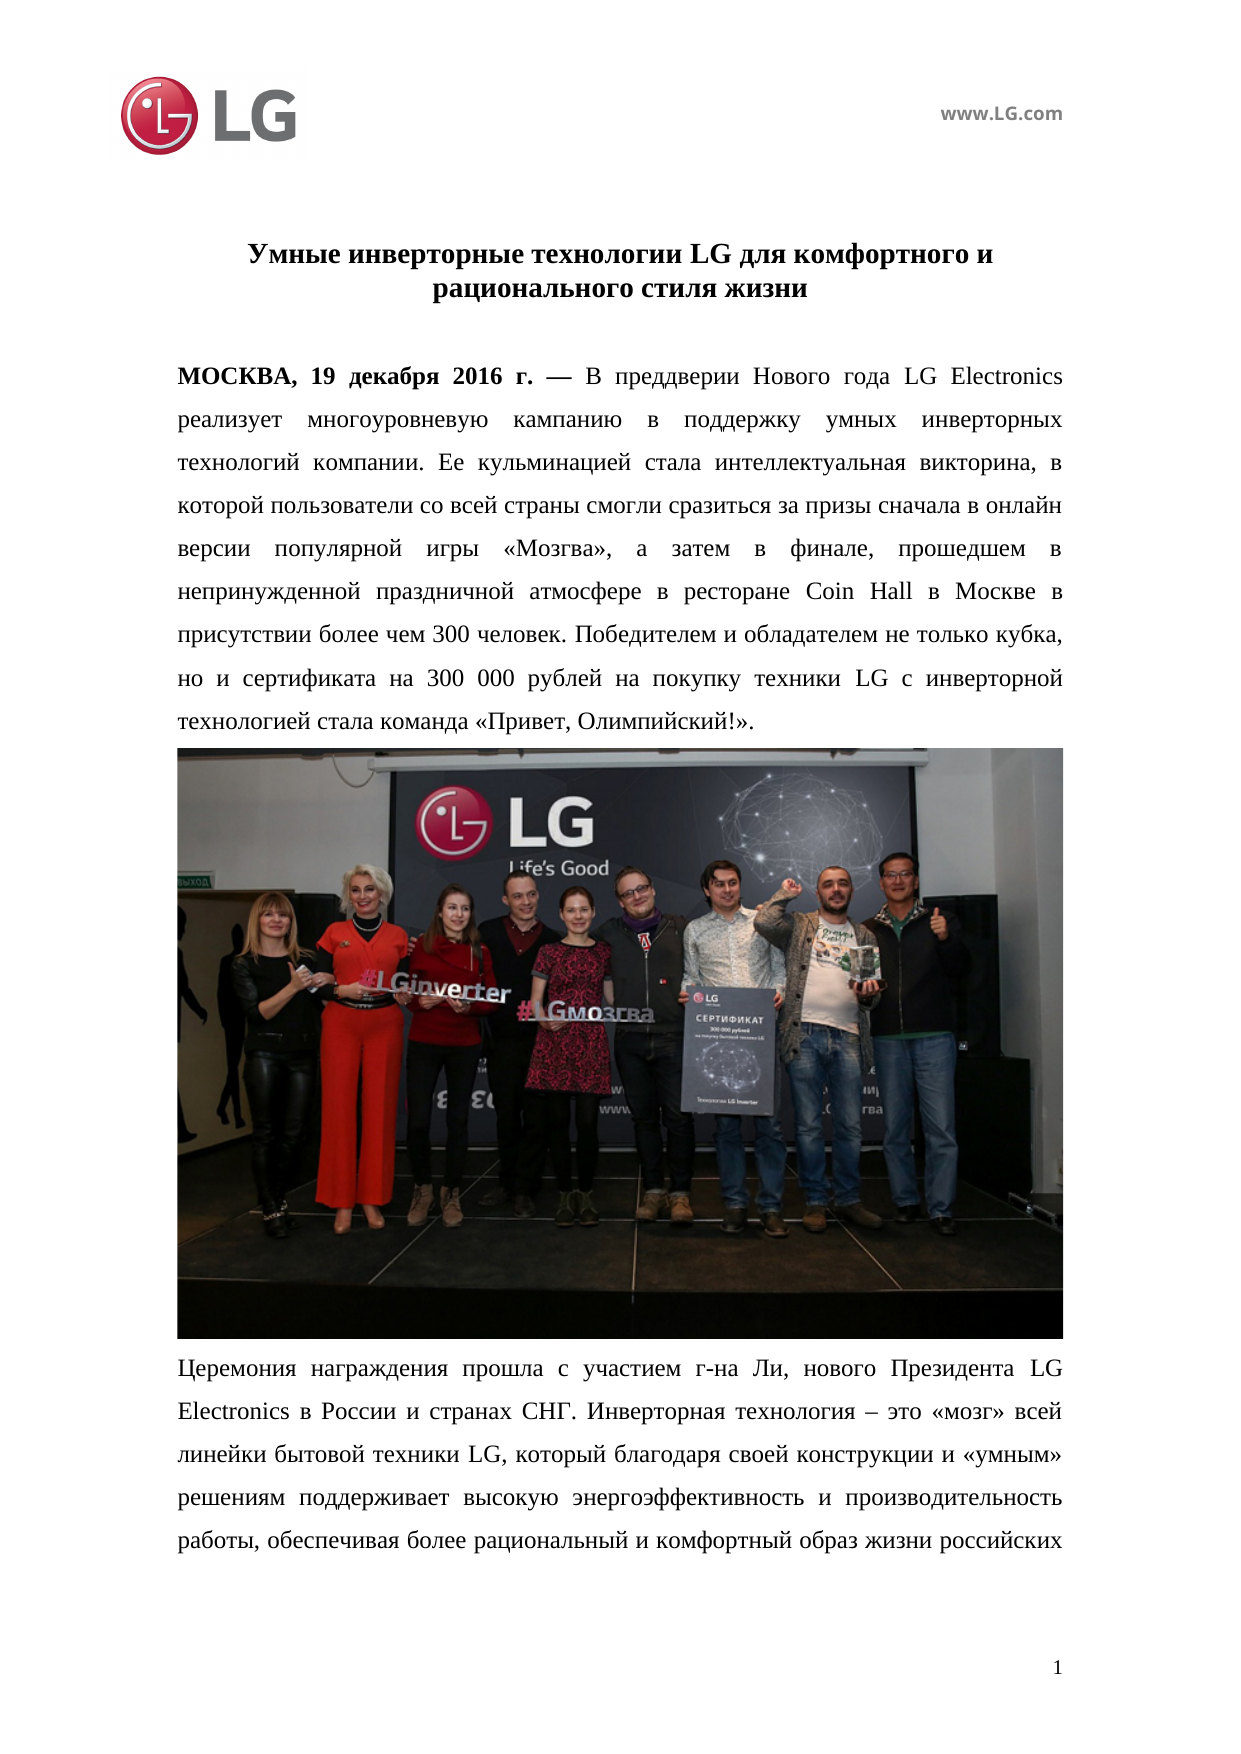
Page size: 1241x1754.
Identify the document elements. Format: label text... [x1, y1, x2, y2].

picture [177, 748, 1064, 1339]
text Умные инверторные технологии LG для комфортного и рационального стиля жизни [177, 236, 1063, 303]
picture [110, 65, 310, 162]
text МОСКВА, 19 декабря 2016 г. ― В преддверии Нового года LG Electronics реализует многоуровневую кампанию в поддержку умных инверторных технологий компании. Ее кульминацией стала интеллектуальная викторина, в которой пользователи со всей страны смогли сразиться за призы сначала в онлайн версии популярной игры «Мозгва», а затем в финале, прошедшем в непринужденной праздничной атмосфере в ресторане Coin Hall в Москве в присутствии более чем 300 человек. Победителем и обладателем не только кубка, но и сертификата на 300 000 рублей на покупку техники LG с инверторной технологией стала команда «Привет, Олимпийский!». [177, 361, 1063, 734]
